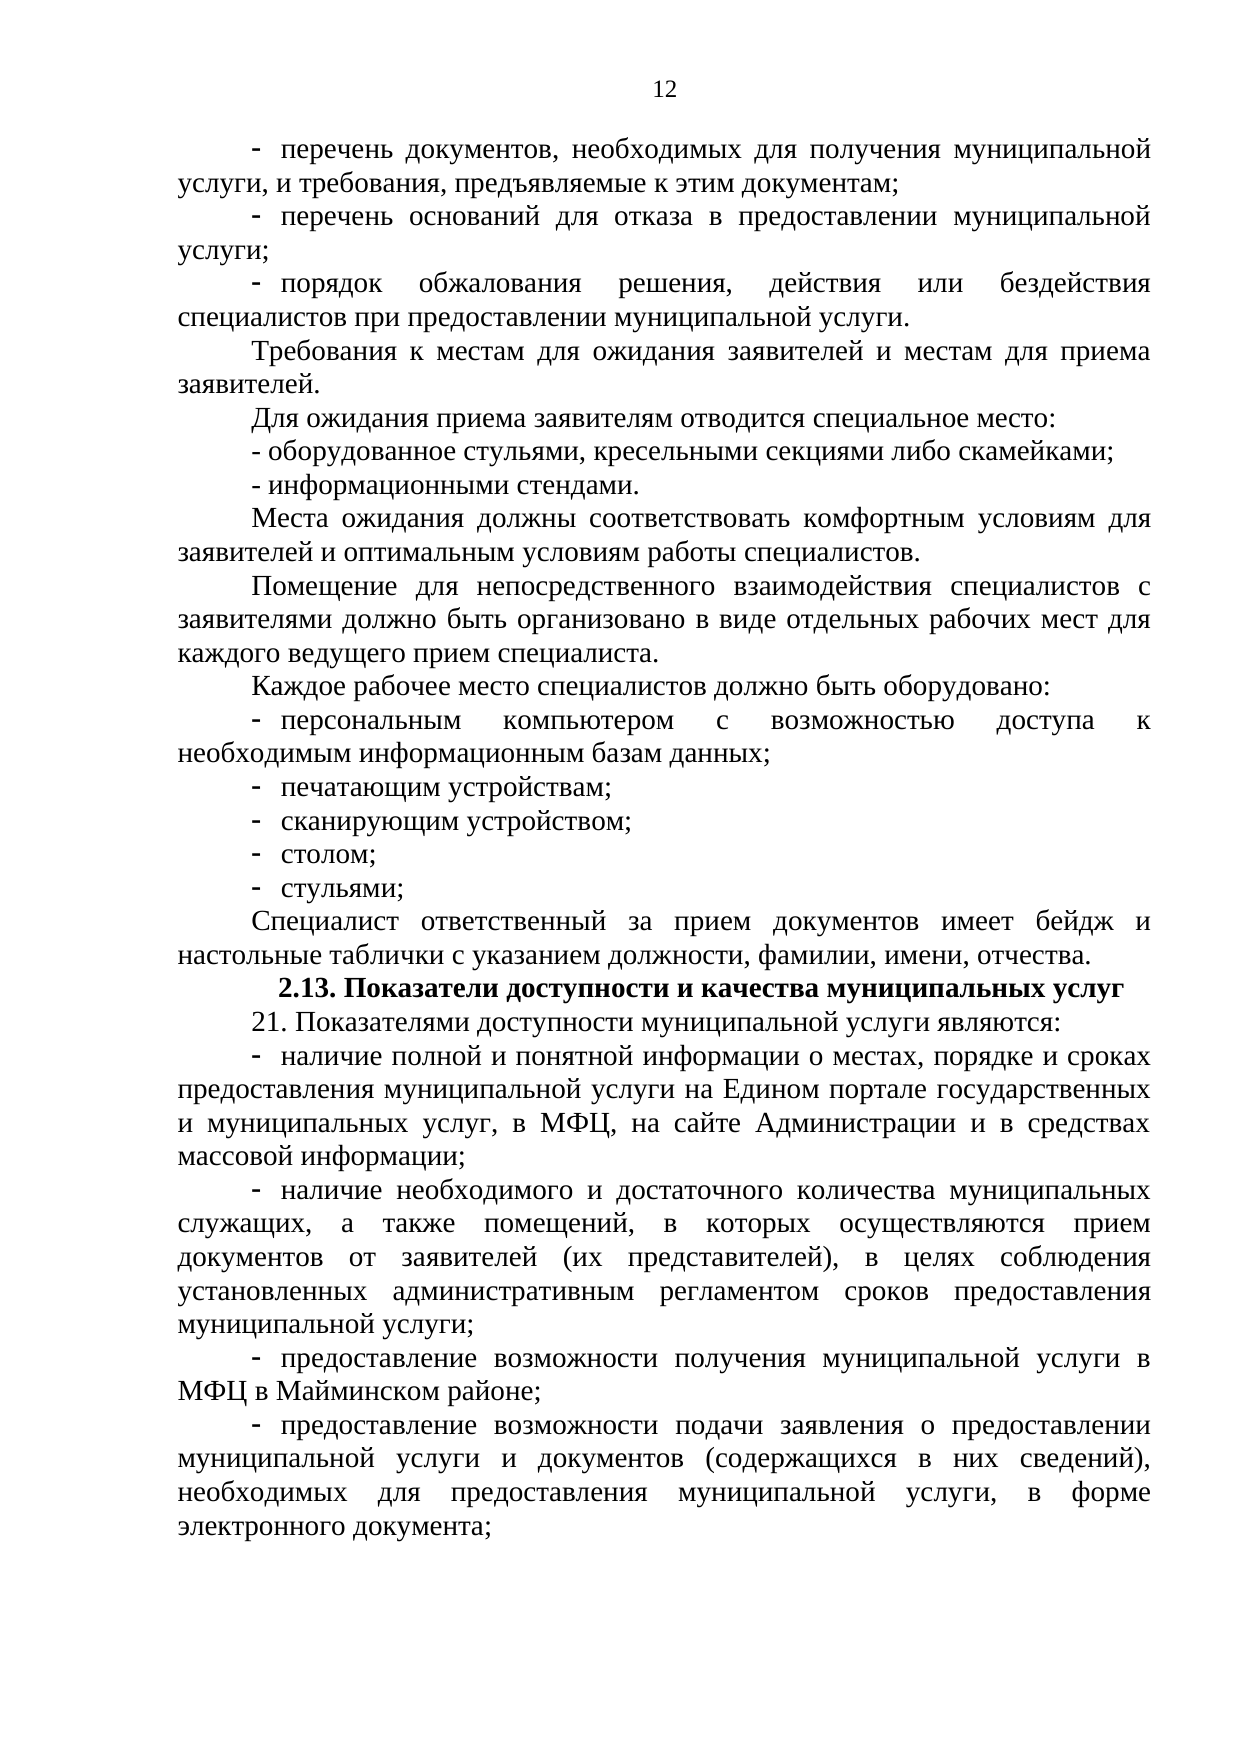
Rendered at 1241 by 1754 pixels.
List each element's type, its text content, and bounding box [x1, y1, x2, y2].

list персональным компьютером с возможностью доступа к необходимым информационным базам данных; [177, 702, 1152, 769]
text - оборудованное стульями, кресельными секциями либо скамейками; [177, 433, 1152, 467]
list предоставление возможности подачи заявления о предоставлении муниципальной услуги и документов (содержащихся в них сведений), необходимых для предоставления муниципальной услуги, в форме электронного документа; [177, 1407, 1152, 1541]
list перечень документов, необходимых для получения муниципальной услуги, и требования, предъявляемые к этим документам; [177, 131, 1152, 198]
list наличие необходимого и достаточного количества муниципальных служащих, а также помещений, в которых осуществляются прием документов от заявителей (их представителей), в целях соблюдения установленных административным регламентом сроков предоставления муниципальной услуги; [177, 1172, 1152, 1340]
text Помещение для непосредственного взаимодействия специалистов с заявителями должно быть организовано в виде отдельных рабочих мест для каждого ведущего прием специалиста. [177, 568, 1152, 668]
list сканирующим устройством; [177, 803, 1152, 836]
text Требования к местам для ожидания заявителей и местам для приема заявителей. [177, 333, 1152, 400]
text Для ожидания приема заявителям отводится специальное место: [177, 400, 1152, 433]
text 2.13. Показатели доступности и качества муниципальных услуг [177, 971, 1152, 1004]
text 21. Показателями доступности муниципальной услуги являются: [177, 1004, 1152, 1038]
list перечень оснований для отказа в предоставлении муниципальной услуги; [177, 198, 1152, 266]
list стульями; [177, 870, 1152, 903]
list порядок обжалования решения, действия или бездействия специалистов при предоставлении муниципальной услуги. [177, 266, 1152, 333]
text Места ожидания должны соответствовать комфортным условиям для заявителей и оптимальным условиям работы специалистов. [177, 501, 1152, 568]
list столом; [177, 836, 1152, 870]
text Специалист ответственный за прием документов имеет бейдж и настольные таблички с указанием должности, фамилии, имени, отчества. [177, 903, 1152, 971]
list предоставление возможности получения муниципальной услуги в МФЦ в Майминском районе; [177, 1340, 1152, 1407]
text Каждое рабочее место специалистов должно быть оборудовано: [177, 668, 1152, 702]
text - информационными стендами. [177, 467, 1152, 501]
list печатающим устройствам; [177, 769, 1152, 803]
list наличие полной и понятной информации о местах, порядке и сроках предоставления муниципальной услуги на Едином портале государственных и муниципальных услуг, в МФЦ, на сайте Администрации и в средствах массовой информации; [177, 1038, 1152, 1172]
